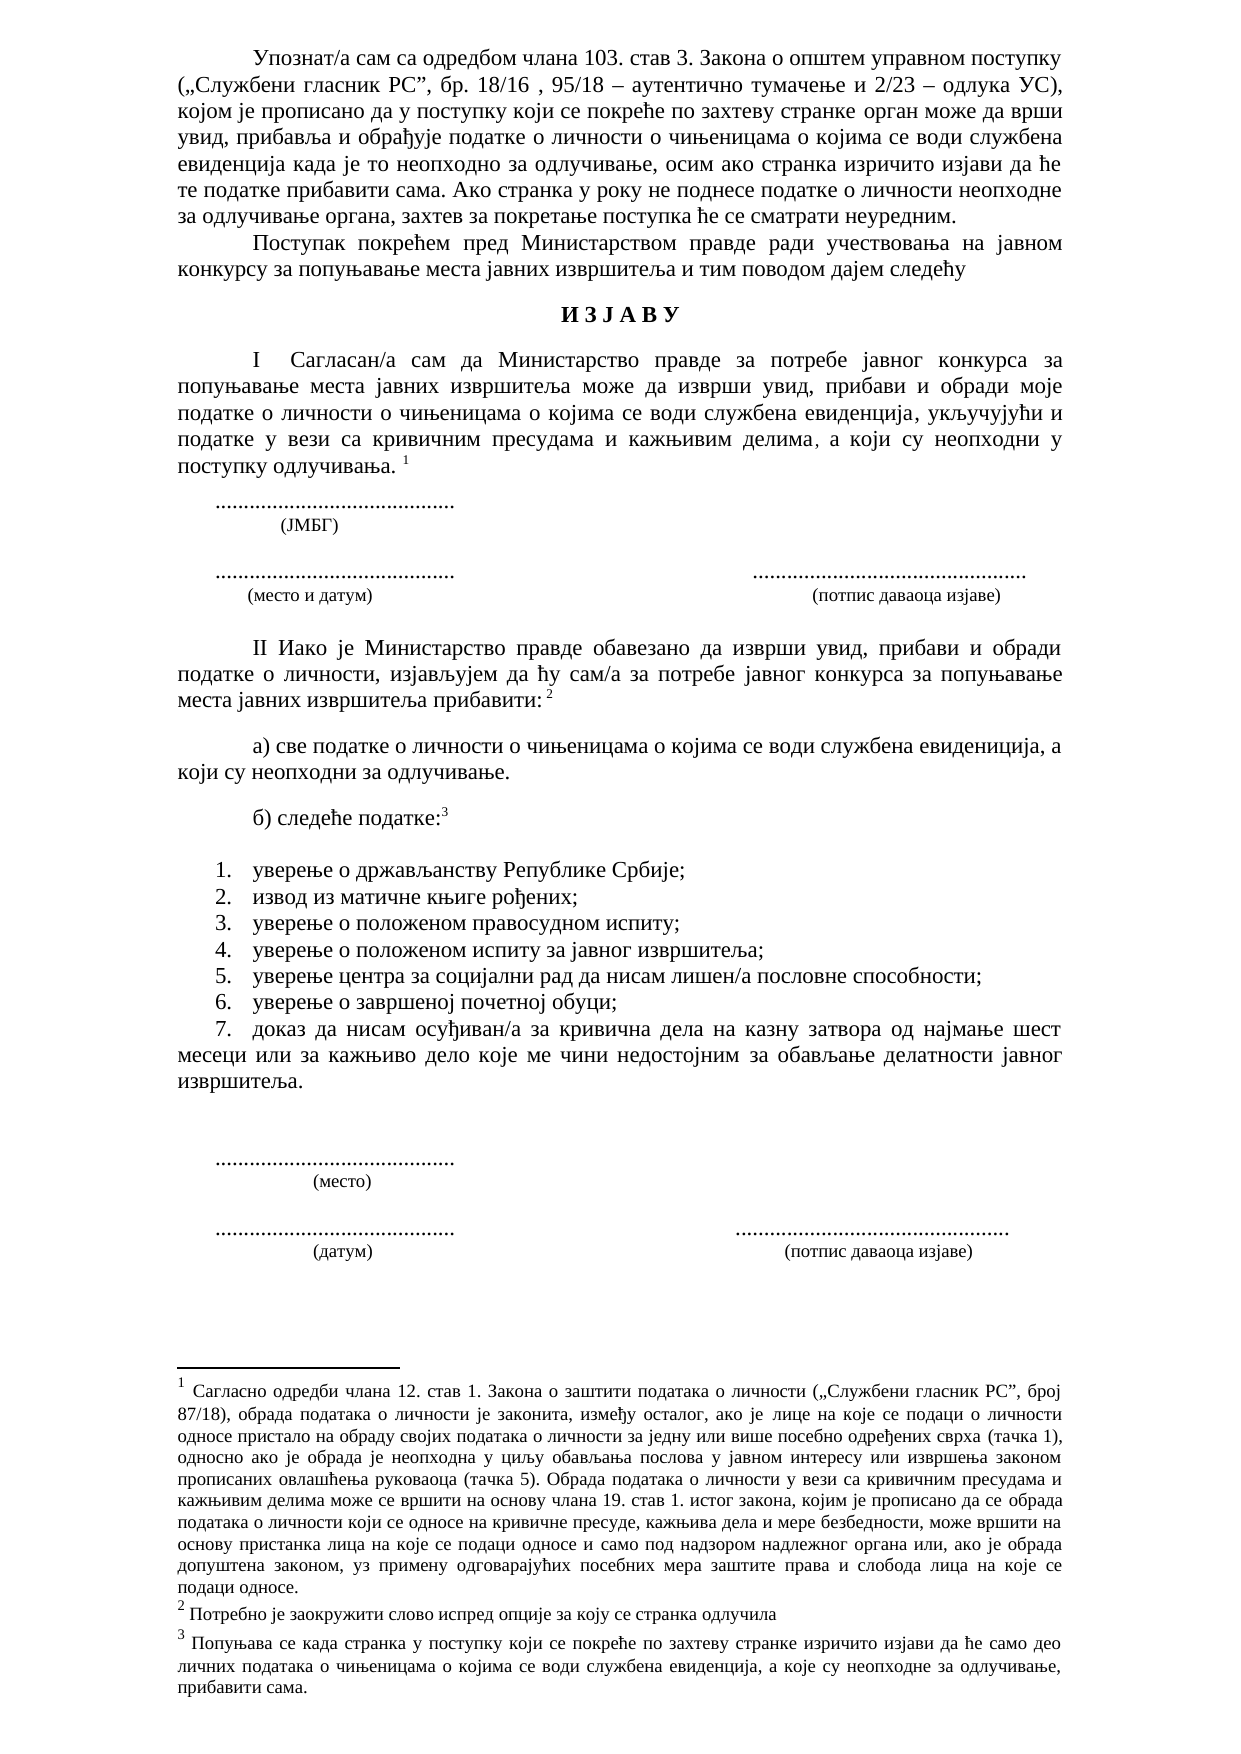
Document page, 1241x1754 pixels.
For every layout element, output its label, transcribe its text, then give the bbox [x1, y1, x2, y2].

text II Иако је Министарство правде обавезано да изврши увид, прибави и обради податке о личности, изјављујем да ћу сам/а за потребе јавног конкурса за попуњавање места јавних извршитеља прибавити: [177, 634, 1063, 713]
text б) следеће податке: [177, 804, 1063, 830]
text .......................................... [215, 488, 1063, 514]
text Упознат/а сам са одредбом члана 103. став 3. Закона о општем управном поступку („Службени гласник РС”, бр. 18/16 , 95/18 – аутентично тумачење и 2/23 – одлука УС), којом је прописано да у поступку који се покреће по захтеву странке орган може да врши увид, прибавља и обрађује податке o личности о чињеницама о којима се води службена евиденција када је то неопходно за одлучивање, осим ако странка изричито изјави да ће те податке прибавити сама. Ако странка у року не поднесе податке о личности неопходне за одлучивање органа, захтев за покретање поступка ће се сматрати неуредним. [177, 44, 1063, 229]
text Поступак покрећем пред Министарством правде ради учествовања на јавном конкурсу за попуњавање места јавних извршитеља и тим поводом дајем следећу [177, 229, 1063, 282]
text I Сагласaн/а сам да Министарство правде за потребе јавног конкурса за попуњавање места јавних извршитеља може да изврши увид, прибави и обради моје податке о личности о чињеницама о којима се води службена евиденција, укључујући и податке у вези са кривичним пресудама и кажњивим делима, а који су неопходни у поступку одлучивања. [177, 346, 1063, 478]
list уверење о завршеној почетној обуци; [215, 988, 1063, 1015]
list уверење о држављанству Републике Србије; [215, 857, 1063, 883]
text .......................................... [215, 1144, 1063, 1170]
list уверење о положеном испиту за јавног извршитеља; [215, 936, 1063, 962]
list доказ да нисам осуђиван/а за кривична дела на казну затвора од најмање шест месеци или за кажњиво дело које ме чини недостојним за обављање делатности јавног извршитеља. [177, 1015, 1063, 1094]
text (ЈМБГ) [177, 514, 1063, 536]
text .......................................... ................................................ [215, 557, 1063, 583]
text (место и датум) (потпис даваоца изјаве) [215, 583, 1063, 605]
list извод из матичне књиге рођених; [215, 883, 1063, 909]
list уверење о положеном правосудном испиту; [215, 909, 1063, 936]
text И З Ј А В У [177, 301, 1063, 327]
text а) све податке о личности о чињеницама о којима се води службена евидениција, а који су неопходни за одлучивање. [177, 732, 1063, 785]
list уверење центра за социјални рад да нисам лишен/а пословне способности; [177, 962, 1063, 988]
text .......................................... ................................................ [215, 1213, 1063, 1240]
text (место) [177, 1170, 1063, 1192]
text (датум) (потпис даваоца изјаве) [215, 1240, 1063, 1261]
